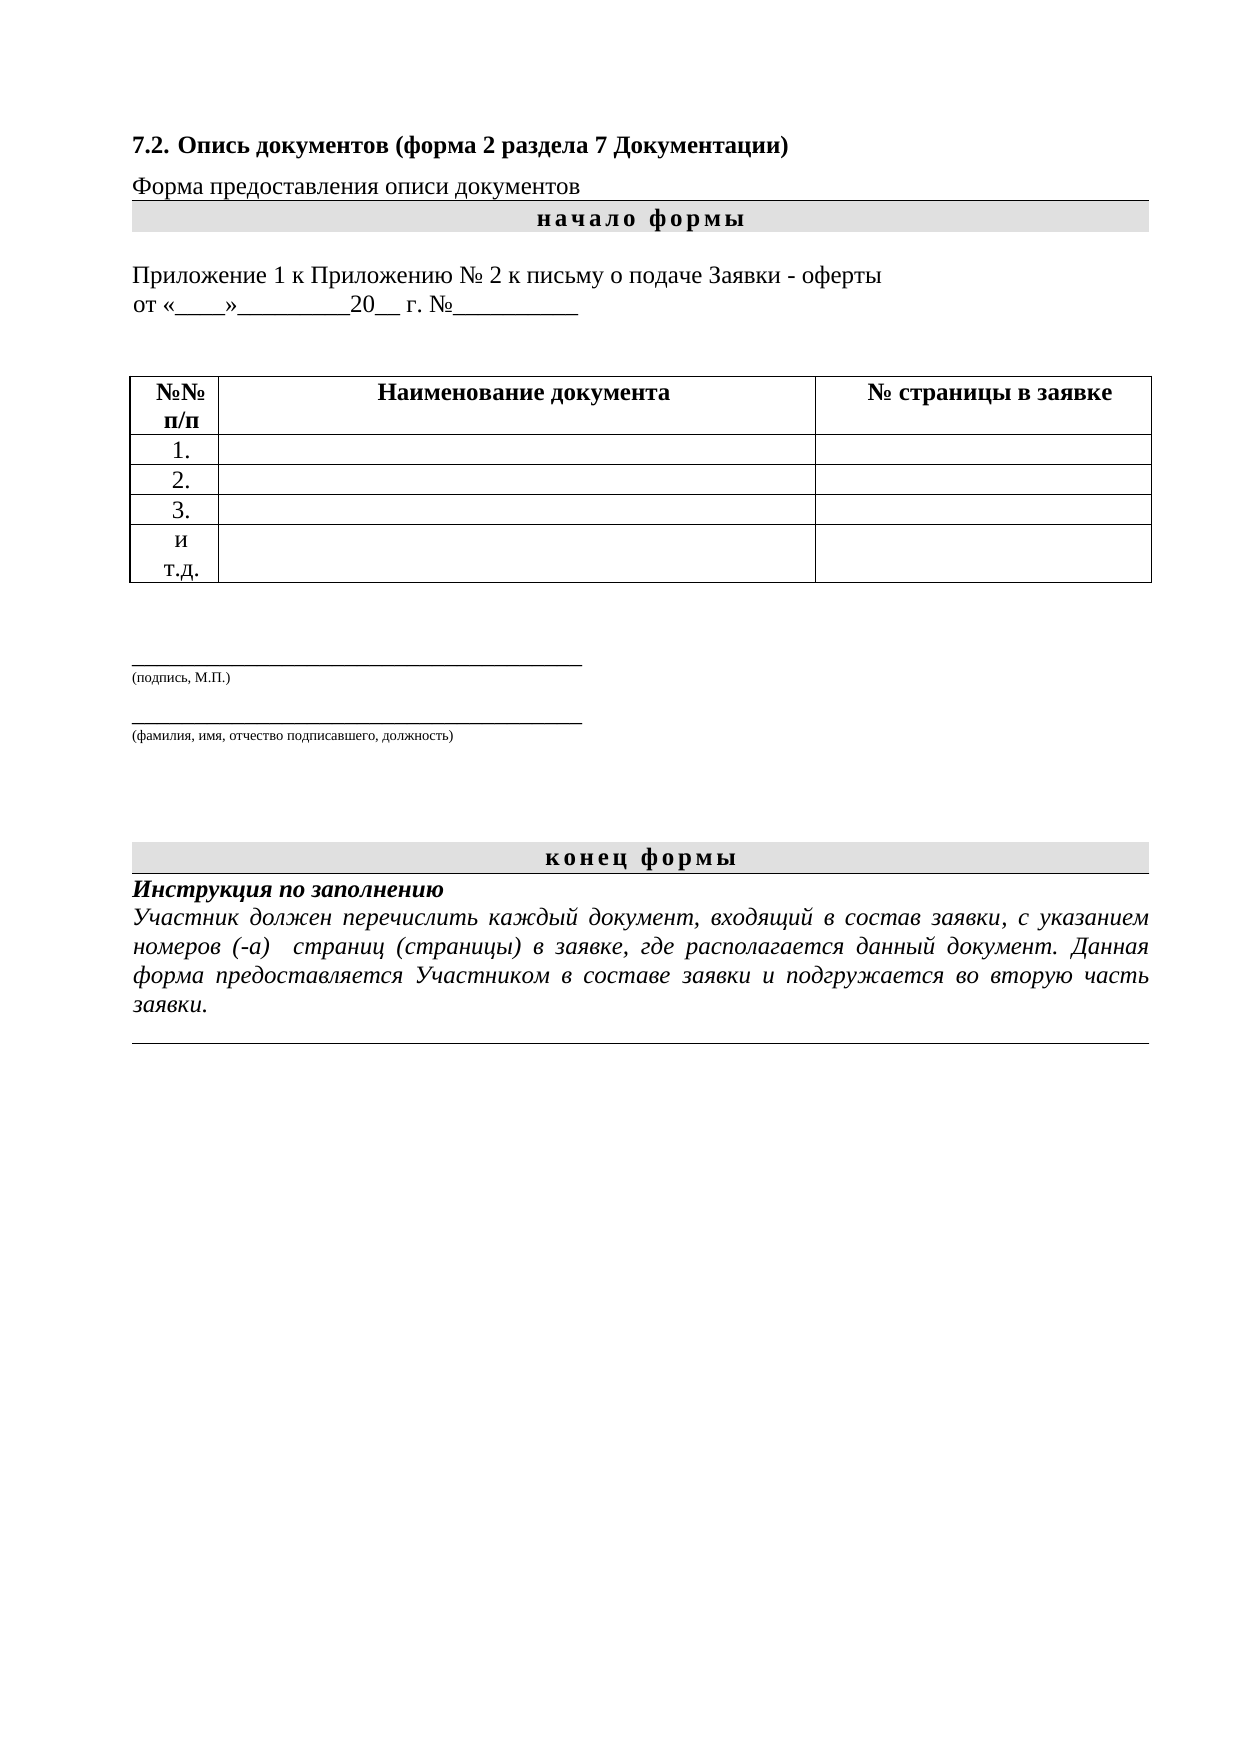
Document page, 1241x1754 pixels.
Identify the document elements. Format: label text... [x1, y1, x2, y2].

text начало формы [132, 201, 1149, 232]
table_cell [816, 495, 1151, 523]
text конец формы [132, 842, 1149, 873]
table_cell [816, 465, 1151, 494]
table_header №№ п/п [131, 377, 218, 434]
table_cell [219, 465, 815, 494]
list Опись документов (форма 2 раздела 7 Документации) [132, 130, 1152, 159]
table_cell и т.д. [131, 525, 218, 582]
text (подпись, М.П.) [132, 669, 768, 698]
table_cell [219, 495, 815, 523]
table_cell 1. [131, 435, 218, 464]
table_cell [219, 525, 815, 582]
table_cell 3. [131, 495, 218, 523]
table_cell [219, 435, 815, 464]
text Приложение 1 к Приложению № 2 к письму о подаче Заявки - оферты от «____»_________20__ г. №__________ [132, 261, 1152, 318]
table_header № страницы в заявке [816, 377, 1151, 434]
text ____________________________________ [132, 641, 1152, 669]
text Инструкция по заполнению [132, 874, 1152, 902]
text Форма предоставления описи документов [132, 171, 1152, 200]
table_cell [816, 525, 1151, 582]
table_cell 2. [131, 465, 218, 494]
table_header Наименование документа [219, 377, 815, 434]
table_cell [816, 435, 1151, 464]
text ____________________________________ [132, 698, 1152, 727]
text Участник должен перечислить каждый документ, входящий в состав заявки, с указанием номеров (-а) страниц (страницы) в заявке, где располагается данный документ. Данная форма предоставляется Участником в составе заявки и подгружается во вторую часть заявки. [132, 902, 1152, 1017]
text (фамилия, имя, отчество подписавшего, должность) [132, 727, 768, 756]
